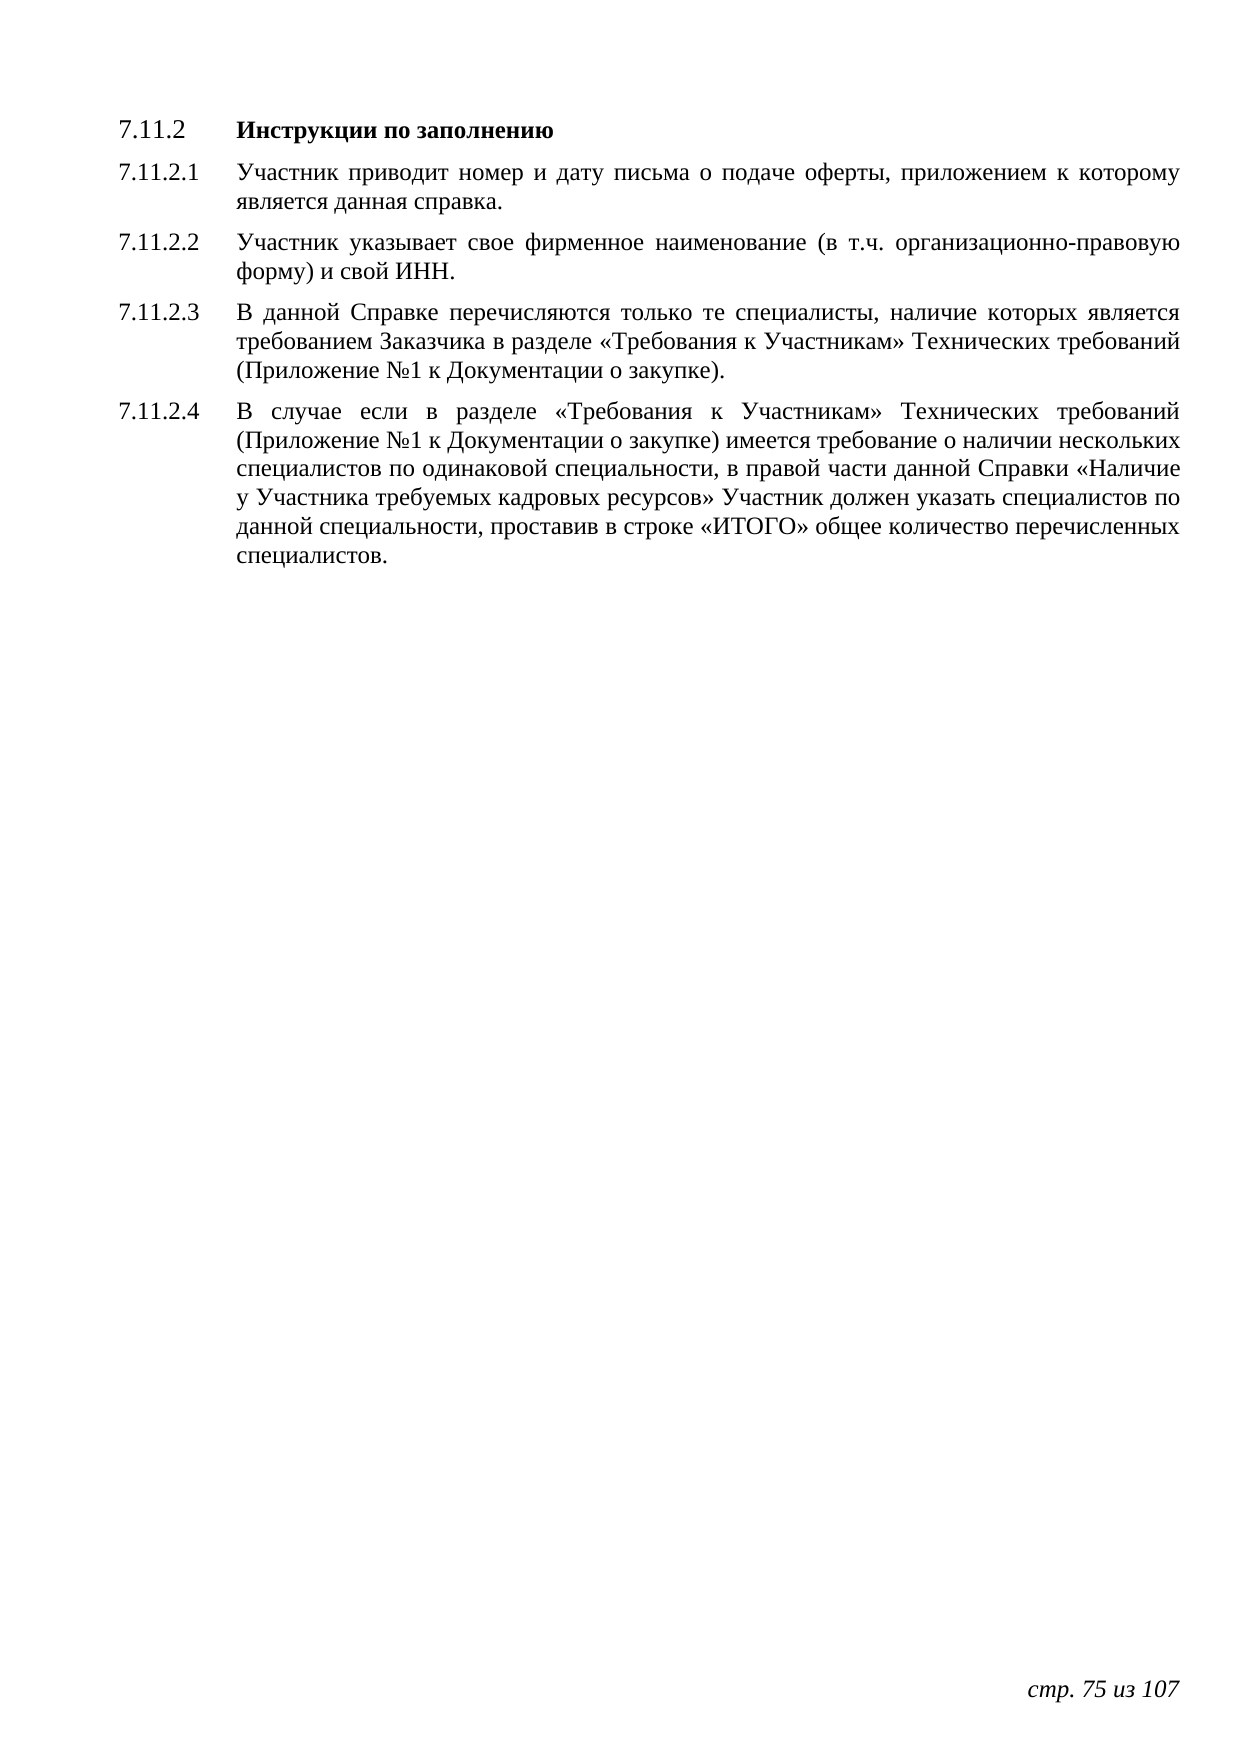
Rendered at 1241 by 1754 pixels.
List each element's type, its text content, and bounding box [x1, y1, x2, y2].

text В случае если в разделе «Требования к Участникам» Технических требований (Приложение №1 к Документации о закупке) имеется требование о наличии нескольких специалистов по одинаковой специальности, в правой части данной Справки «Наличие у Участника требуемых кадровых ресурсов» Участник должен указать специалистов по данной специальности, проставив в строке «ИТОГО» общее количество перечисленных специалистов. [118, 396, 1181, 568]
text Участник приводит номер и дату письма о подаче оферты, приложением к которому является данная справка. [118, 157, 1181, 215]
text Инструкции по заполнению [118, 114, 1181, 145]
text В данной Справке перечисляются только те специалисты, наличие которых является требованием Заказчика в разделе «Требования к Участникам» Технических требований (Приложение №1 к Документации о закупке). [118, 297, 1181, 383]
text Участник указывает свое фирменное наименование (в т.ч. организационно-правовую форму) и свой ИНН. [118, 227, 1181, 285]
